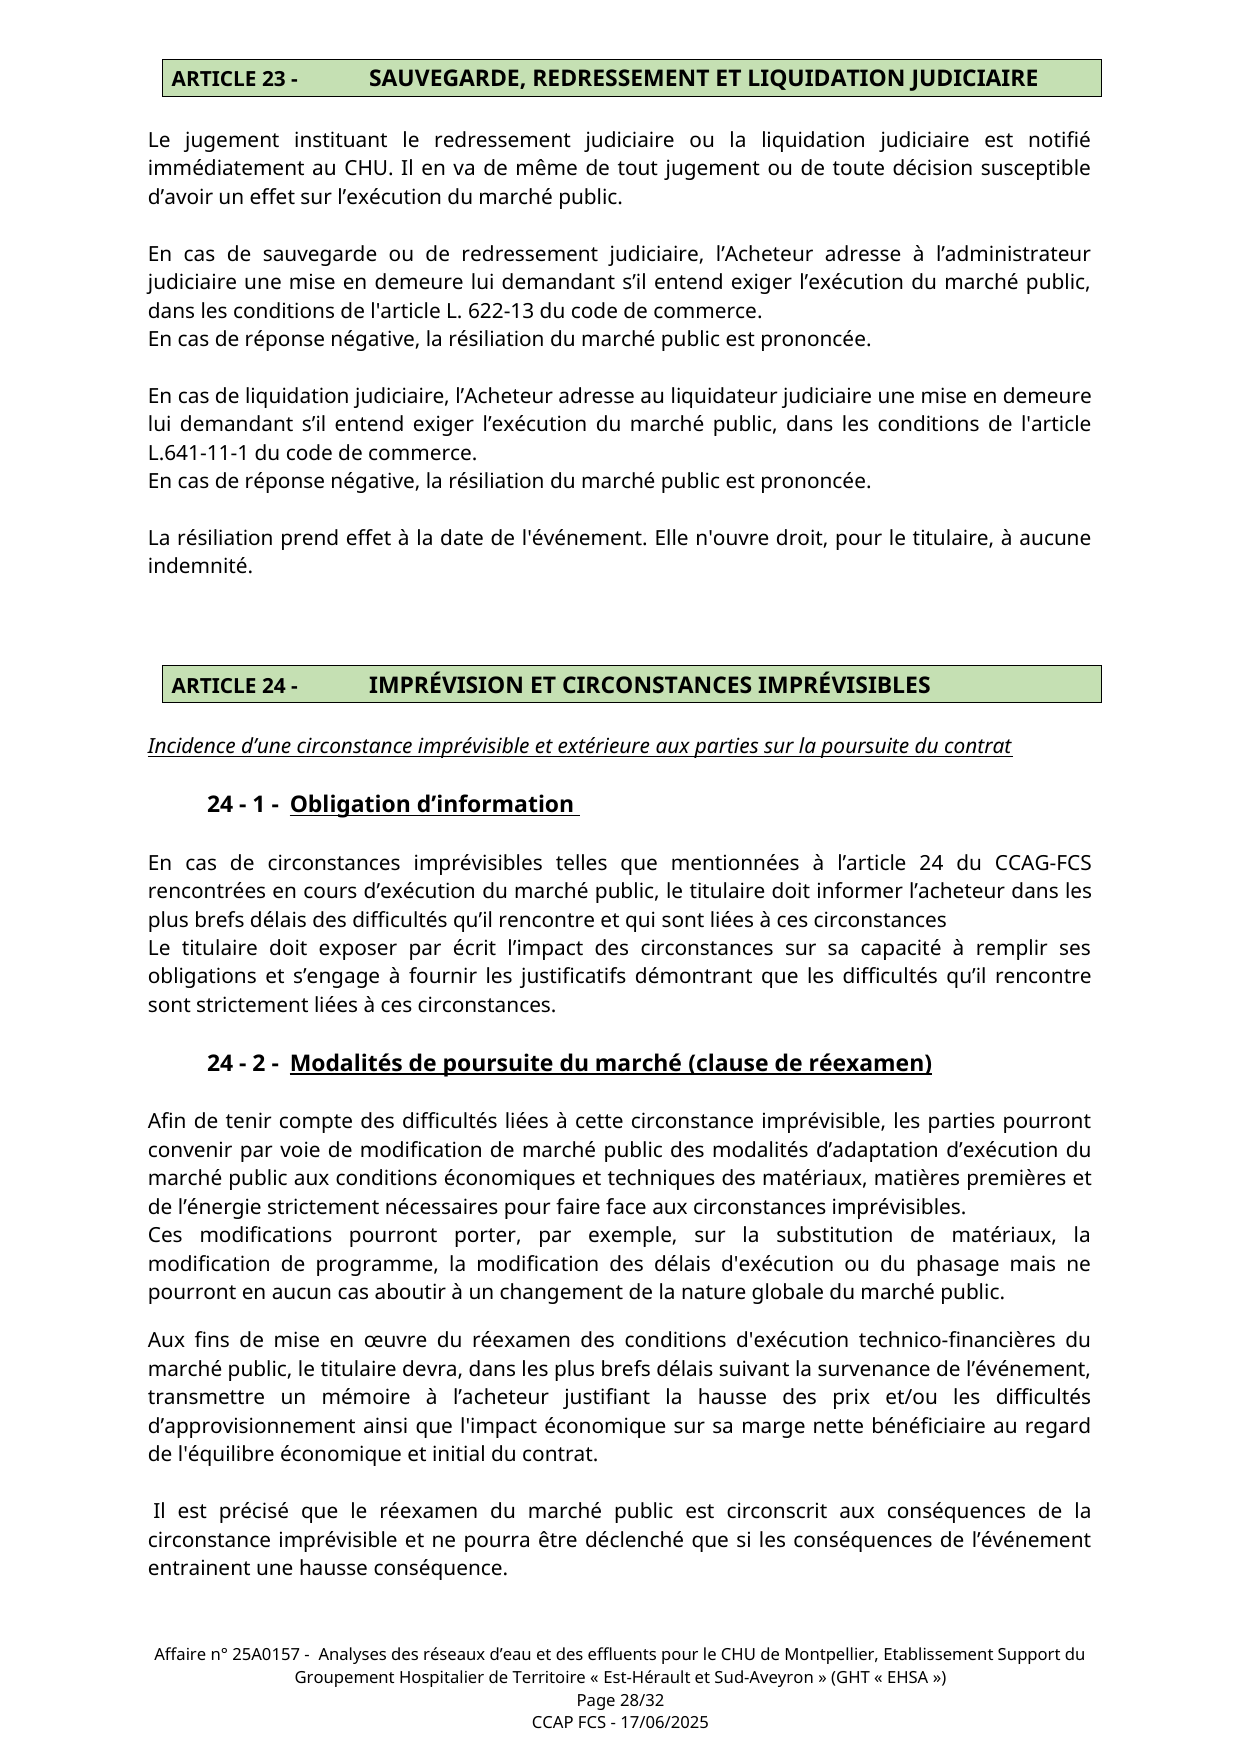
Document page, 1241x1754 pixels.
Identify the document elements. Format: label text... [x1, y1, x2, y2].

text Ces modifications pourront porter, par exemple, sur la substitution de matériaux, la modification de programme, la modification des délais d'exécution ou du phasage mais ne pourront en aucun cas aboutir à un changement de la nature globale du marché public. [148, 1220, 1093, 1306]
text Le titulaire doit exposer par écrit l’impact des circonstances sur sa capacité à remplir ses obligations et s’engage à fournir les justificatifs démontrant que les difficultés qu’il rencontre sont strictement liées à ces circonstances. [148, 933, 1093, 1018]
text En cas de circonstances imprévisibles telles que mentionnées à l’article 24 du CCAG-FCS rencontrées en cours d’exécution du marché public, le titulaire doit informer l’acheteur dans les plus brefs délais des difficultés qu’il rencontre et qui sont liées à ces circonstances [148, 848, 1093, 933]
text Aux fins de mise en œuvre du réexamen des conditions d'exécution technico-financières du marché public, le titulaire devra, dans les plus brefs délais suivant la survenance de l’événement, transmettre un mémoire à l’acheteur justifiant la hausse des prix et/ou les difficultés d’approvisionnement ainsi que l'impact économique sur sa marge nette bénéficiaire au regard de l'équilibre économique et initial du contrat. [148, 1326, 1093, 1468]
text Afin de tenir compte des difficultés liées à cette circonstance imprévisible, les parties pourront convenir par voie de modification de marché public des modalités d’adaptation d’exécution du marché public aux conditions économiques et techniques des matériaux, matières premières et de l’énergie strictement nécessaires pour faire face aux circonstances imprévisibles. [148, 1107, 1093, 1220]
title Imprévision et circonstances imprévisibles [163, 666, 1101, 702]
text La résiliation prend effet à la date de l'événement. Elle n'ouvre droit, pour le titulaire, à aucune indemnité. [148, 523, 1093, 580]
text En cas de liquidation judiciaire, l’Acheteur adresse au liquidateur judiciaire une mise en demeure lui demandant s’il entend exiger l’exécution du marché public, dans les conditions de l'article L.641-11-1 du code de commerce. [148, 381, 1093, 466]
subtitle Obligation d’information [207, 788, 1093, 819]
text En cas de réponse négative, la résiliation du marché public est prononcée. [148, 466, 1093, 495]
text En cas de réponse négative, la résiliation du marché public est prononcée. [148, 324, 1093, 353]
text Le jugement instituant le redressement judiciaire ou la liquidation judiciaire est notifié immédiatement au CHU. Il en va de même de tout jugement ou de toute décision susceptible d’avoir un effet sur l’exécution du marché public. [148, 125, 1093, 210]
subtitle Modalités de poursuite du marché (clause de réexamen) [207, 1047, 1093, 1078]
text En cas de sauvegarde ou de redressement judiciaire, l’Acheteur adresse à l’administrateur judiciaire une mise en demeure lui demandant s’il entend exiger l’exécution du marché public, dans les conditions de l'article L. 622-13 du code de commerce. [148, 239, 1093, 324]
text Il est précisé que le réexamen du marché public est circonscrit aux conséquences de la circonstance imprévisible et ne pourra être déclenché que si les conséquences de l’événement entrainent une hausse conséquence. [148, 1468, 1093, 1582]
title Sauvegarde, redressement et liquidation judiciaire [163, 60, 1101, 96]
text Incidence d’une circonstance imprévisible et extérieure aux parties sur la poursuite du contrat [148, 731, 1093, 760]
